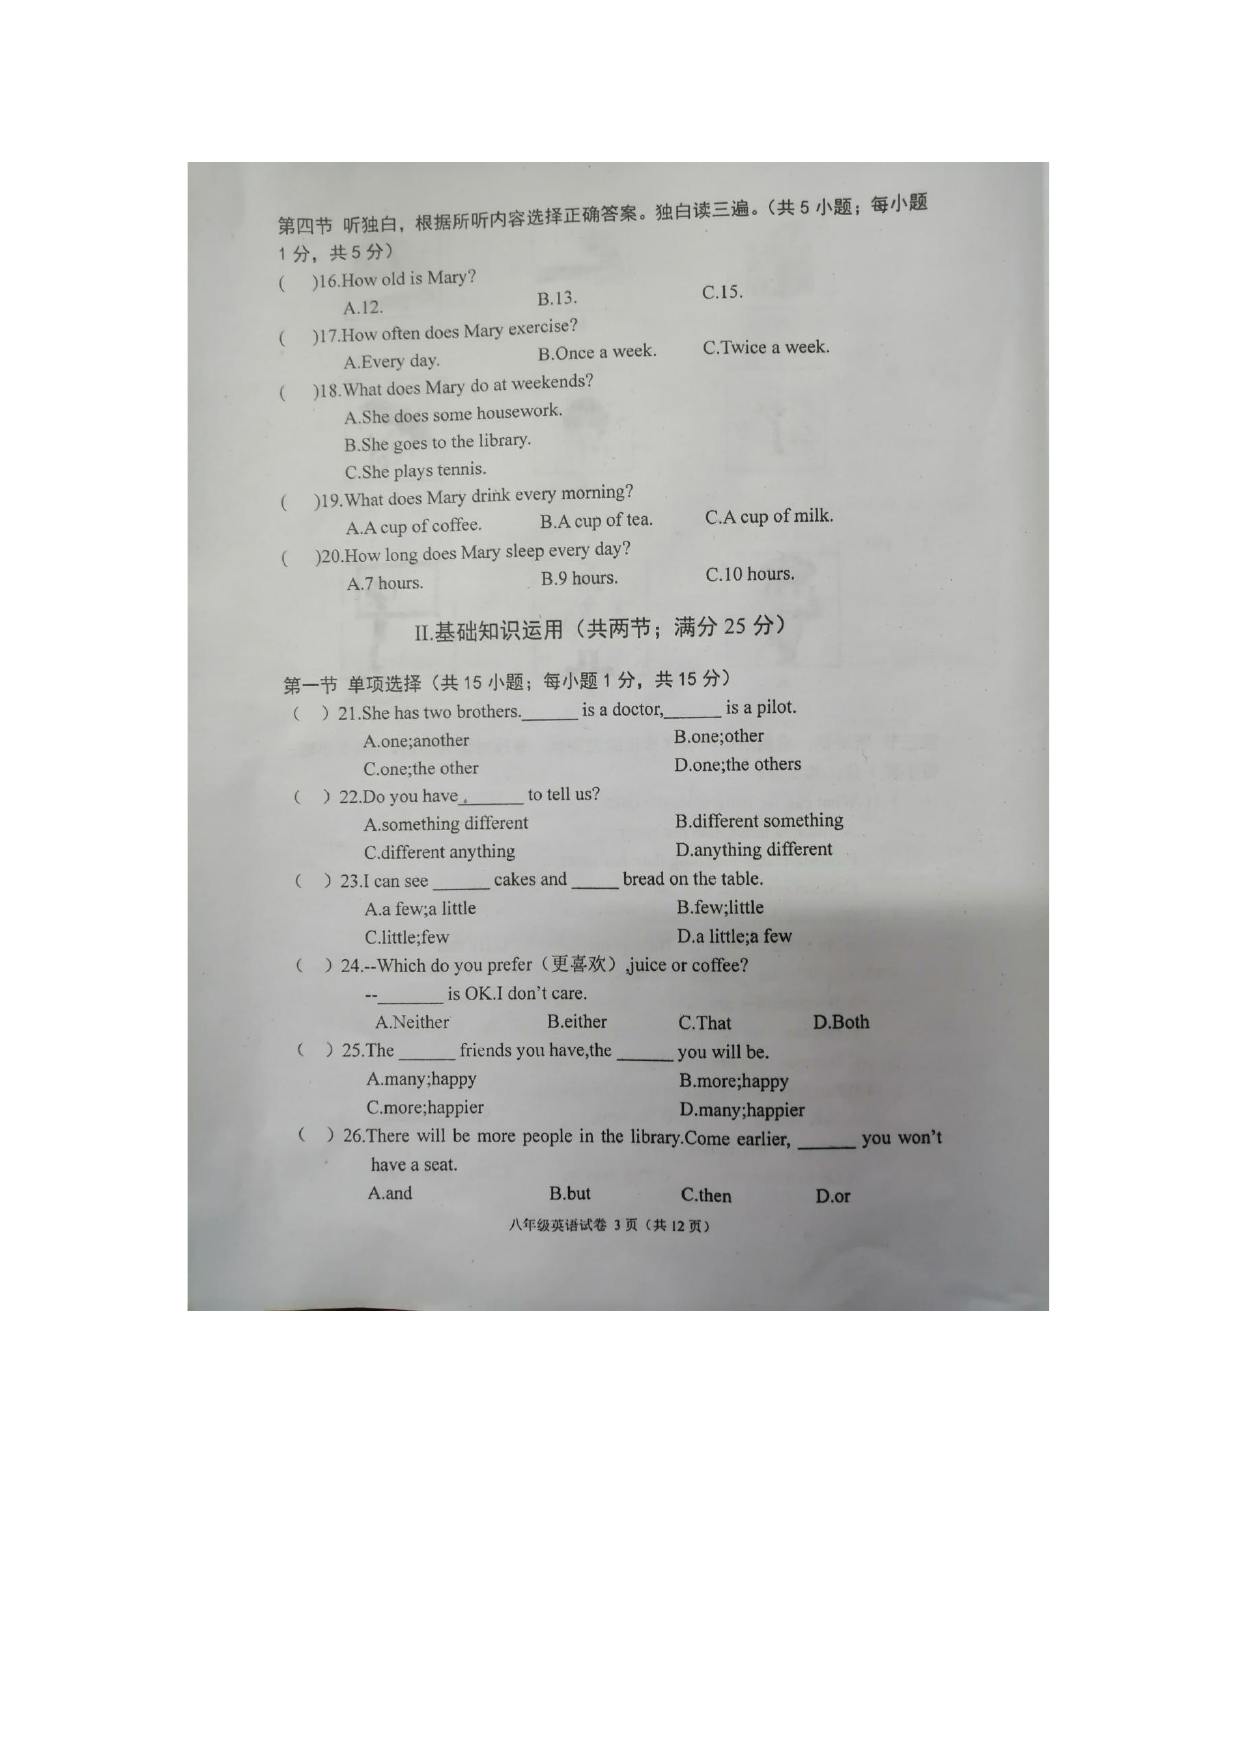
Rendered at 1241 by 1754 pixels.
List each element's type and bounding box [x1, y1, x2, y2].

picture [187, 162, 1050, 1311]
